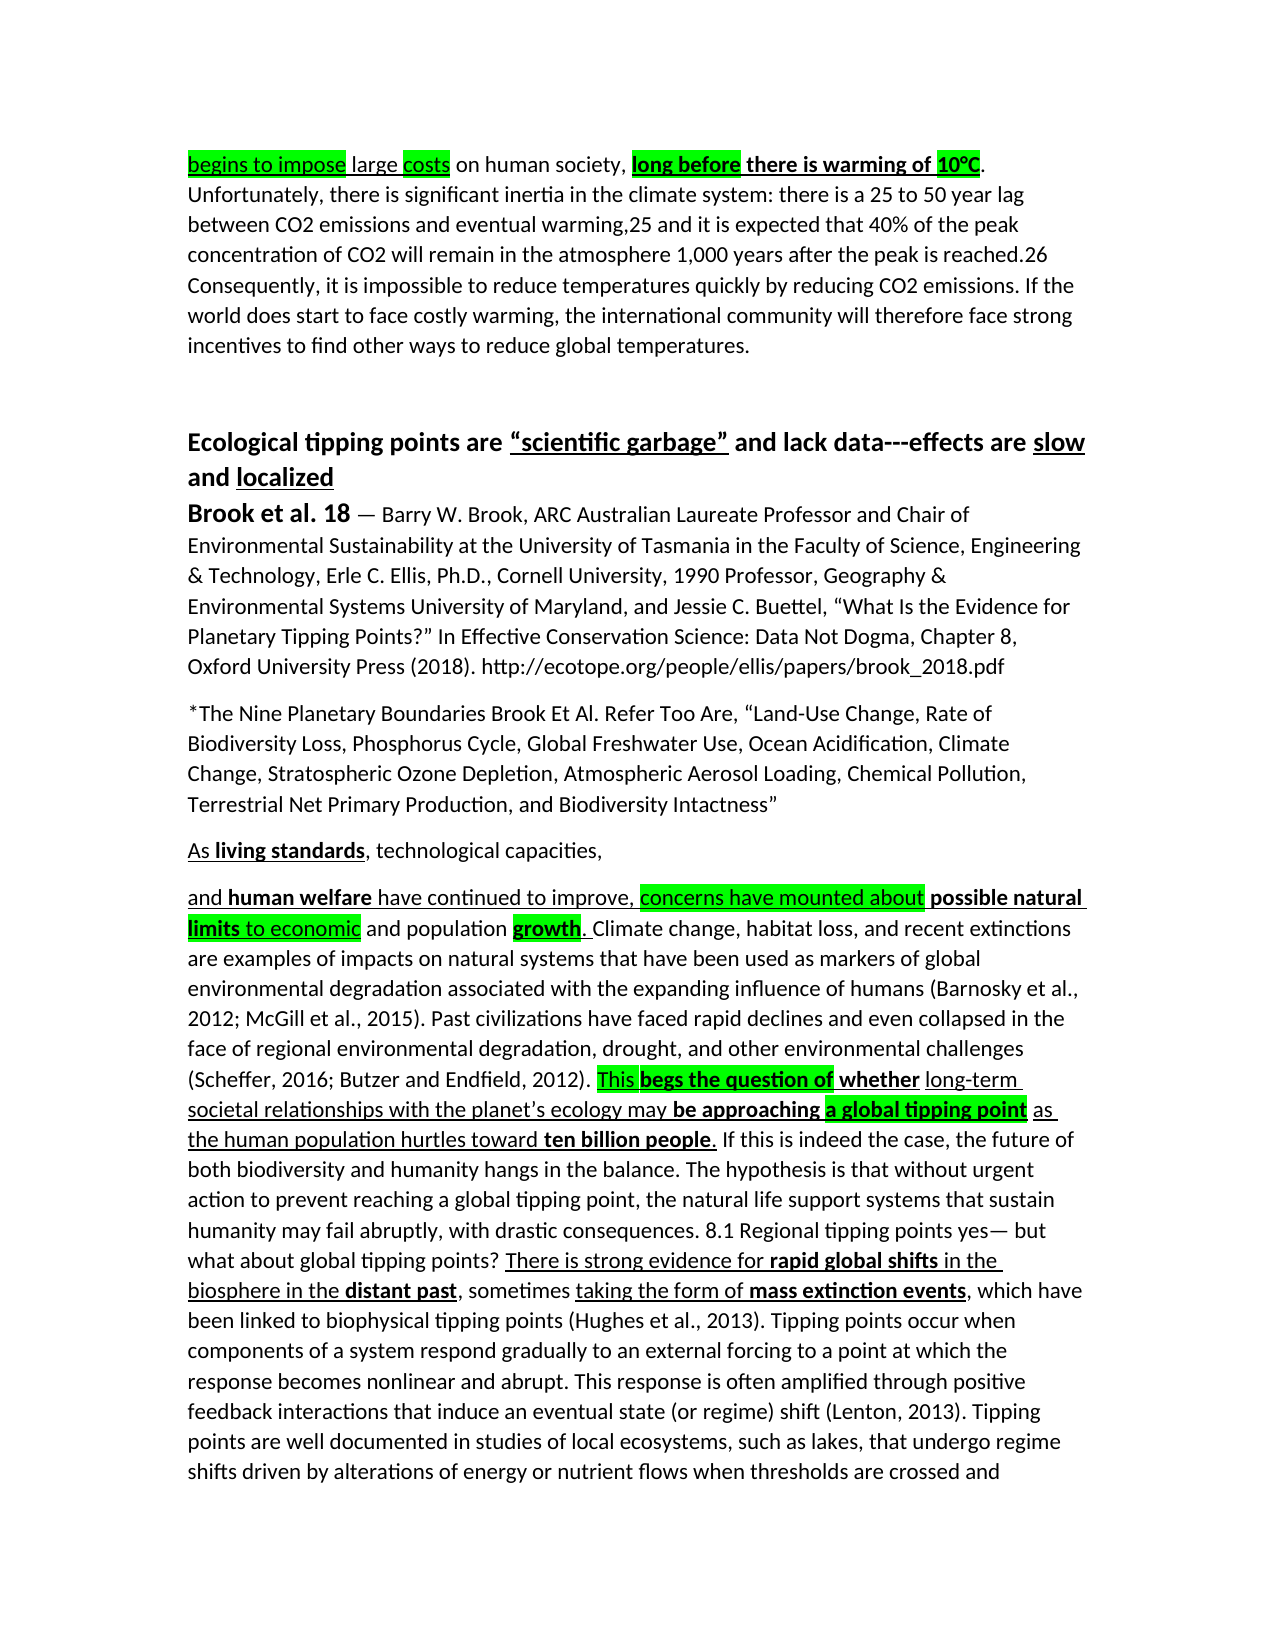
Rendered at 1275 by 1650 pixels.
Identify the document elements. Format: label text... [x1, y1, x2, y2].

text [187, 909, 1087, 1486]
text *The Nine Planetary Boundaries Brook Et Al. Refer Too Are, “Land-Use Change, Rate of Biodiversity Loss, Phosphorus Cycle, Global Freshwater Use, Ocean Acidification, Climate Change, Stratospheric Ozone Depletion, Atmospheric Aerosol Loading, Chemical Pollution, Terrestrial Net Primary Production, and Biodiversity Intactness” [187, 699, 1087, 818]
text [187, 150, 1087, 359]
text As living standards, technological capacities, [187, 837, 1087, 865]
subtitle Ecological tipping points are “scientific garbage” and lack data---effects are slow and localized [187, 425, 1087, 494]
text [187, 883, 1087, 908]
text Brook et al. 18 — Barry W. Brook, ARC Australian Laureate Professor and Chair of Environmental Sustainability at the University of Tasmania in the Faculty of Science, Engineering & Technology, Erle C. Ellis, Ph.D., Cornell University, 1990 Professor, Geography & Environmental Systems University of Maryland, and Jessie C. Buettel, “What Is the Evidence for Planetary Tipping Points?” In Effective Conservation Science: Data Not Dogma, Chapter 8, Oxford University Press (2018). http://ecotope.org/people/ellis/papers/brook_2018.pdf [187, 496, 1087, 680]
